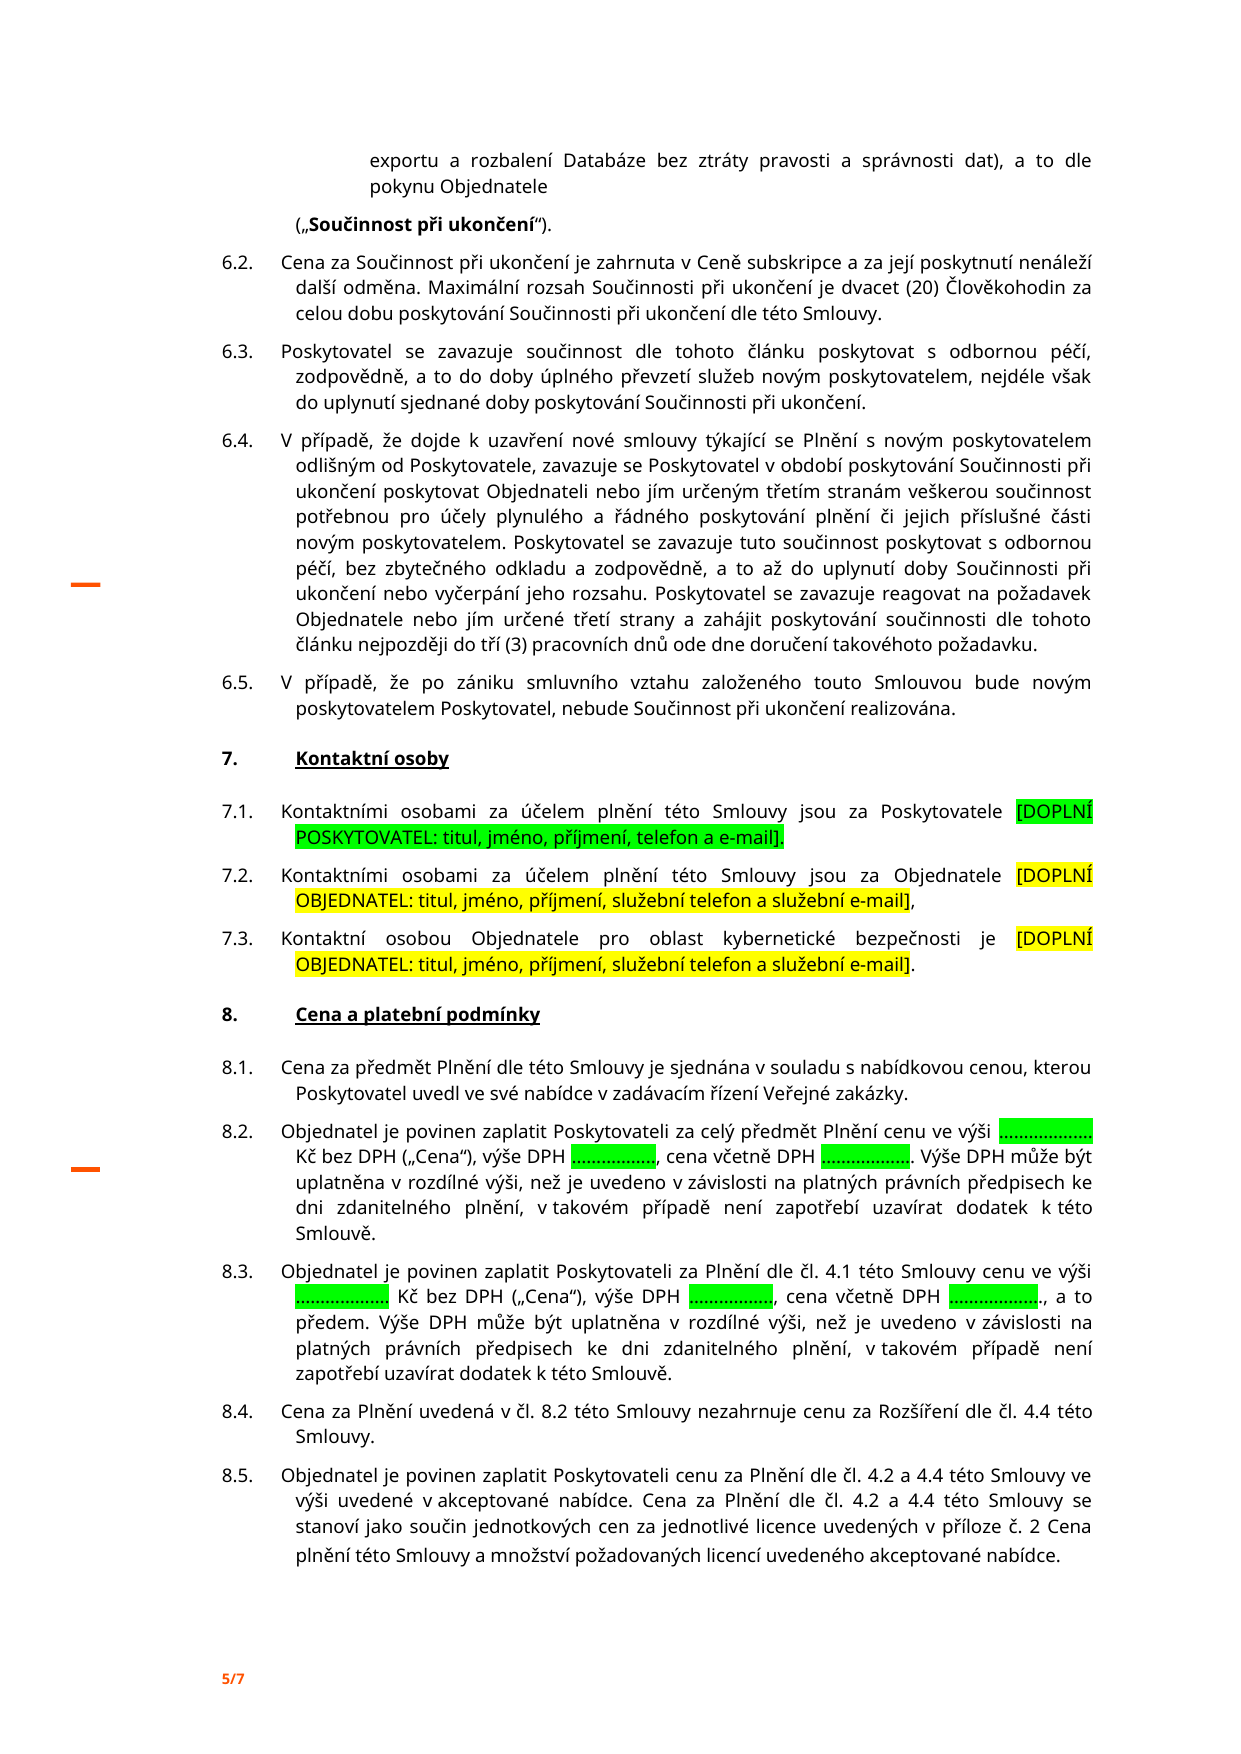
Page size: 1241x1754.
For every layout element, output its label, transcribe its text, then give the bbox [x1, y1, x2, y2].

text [334, 147, 1093, 198]
list Objednatel je povinen zaplatit Poskytovateli cenu za Plnění dle čl. 4.2 a 4.4 této Smlouvy ve výši uvedené v akceptované nabídce. Cena za Plnění dle čl. 4.2 a 4.4 této Smlouvy se stanoví jako součin jednotkových cen za jednotlivé licence uvedených v příloze č. 2 Cena plnění této Smlouvy a množství požadovaných licencí uvedeného akceptované nabídce. [222, 1462, 1093, 1570]
list V případě, že dojde k uzavření nové smlouvy týkající se Plnění s novým poskytovatelem odlišným od Poskytovatele, zavazuje se Poskytovatel v období poskytování Součinnosti při ukončení poskytovat Objednateli nebo jím určeným třetím stranám veškerou součinnost potřebnou pro účely plynulého a řádného poskytování plnění či jejich příslušné části novým poskytovatelem. Poskytovatel se zavazuje tuto součinnost poskytovat s odbornou péčí, bez zbytečného odkladu a zodpovědně, a to až do uplynutí doby Součinnosti při ukončení nebo vyčerpání jeho rozsahu. Poskytovatel se zavazuje reagovat na požadavek Objednatele nebo jím určené třetí strany a zahájit poskytování součinnosti dle tohoto článku nejpozději do tří (3) pracovních dnů ode dne doručení takovéhoto požadavku. [222, 427, 1093, 657]
list Cena za předmět Plnění dle této Smlouvy je sjednána v souladu s nabídkovou cenou, kterou Poskytovatel uvedl ve své nabídce v zadávacím řízení Veřejné zakázky. [222, 1054, 1093, 1106]
list Objednatel je povinen zaplatit Poskytovateli za Plnění dle čl. 4.1 této Smlouvy cenu ve výši ………………. Kč bez DPH („Cena“), výše DPH …………….., cena včetně DPH ………………., a to předem. Výše DPH může být uplatněna v rozdílné výši, než je uvedeno v závislosti na platných právních předpisech ke dni zdanitelného plnění, v takovém případě není zapotřebí uzavírat dodatek k této Smlouvě. [222, 1258, 1093, 1386]
list Poskytovatel se zavazuje součinnost dle tohoto článku poskytovat s odbornou péčí, zodpovědně, a to do doby úplného převzetí služeb novým poskytovatelem, nejdéle však do uplynutí sjednané doby poskytování Součinnosti při ukončení. [222, 338, 1093, 415]
list V případě, že po zániku smluvního vztahu založeného touto Smlouvou bude novým poskytovatelem Poskytovatel, nebude Součinnost při ukončení realizována. [222, 669, 1093, 720]
list Cena za Součinnost při ukončení je zahrnuta v Ceně subskripce a za její poskytnutí nenáleží další odměna. Maximální rozsah Součinnosti při ukončení je dvacet (20) Člověkohodin za celou dobu poskytování Součinnosti při ukončení dle této Smlouvy. [222, 249, 1093, 326]
list Kontaktními osobami za účelem plnění této Smlouvy jsou za Poskytovatele [DOPLNÍ POSKYTOVATEL: titul, jméno, příjmení, telefon a e-mail]. [222, 798, 1093, 849]
list Cena za Plnění uvedená v čl. 8.2 této Smlouvy nezahrnuje cenu za Rozšíření dle čl. 4.4 této Smlouvy. [222, 1398, 1093, 1449]
list Kontaktními osobami za účelem plnění této Smlouvy jsou za Objednatele [DOPLNÍ OBJEDNATEL: titul, jméno, příjmení, služební telefon a služební e-mail], [222, 862, 1093, 913]
list Objednatel je povinen zaplatit Poskytovateli za celý předmět Plnění cenu ve výši ………………. Kč bez DPH („Cena“), výše DPH …………….., cena včetně DPH ………………. Výše DPH může být uplatněna v rozdílné výši, než je uvedeno v závislosti na platných právních předpisech ke dni zdanitelného plnění, v takovém případě není zapotřebí uzavírat dodatek k této Smlouvě. [222, 1118, 1093, 1246]
list („Součinnost při ukončení“). [222, 211, 1093, 237]
subtitle Kontaktní osoby [222, 745, 1093, 771]
subtitle Cena a platební podmínky [222, 1002, 1093, 1027]
list Kontaktní osobou Objednatele pro oblast kybernetické bezpečnosti je [DOPLNÍ OBJEDNATEL: titul, jméno, příjmení, služební telefon a služební e-mail]. [222, 926, 1093, 977]
